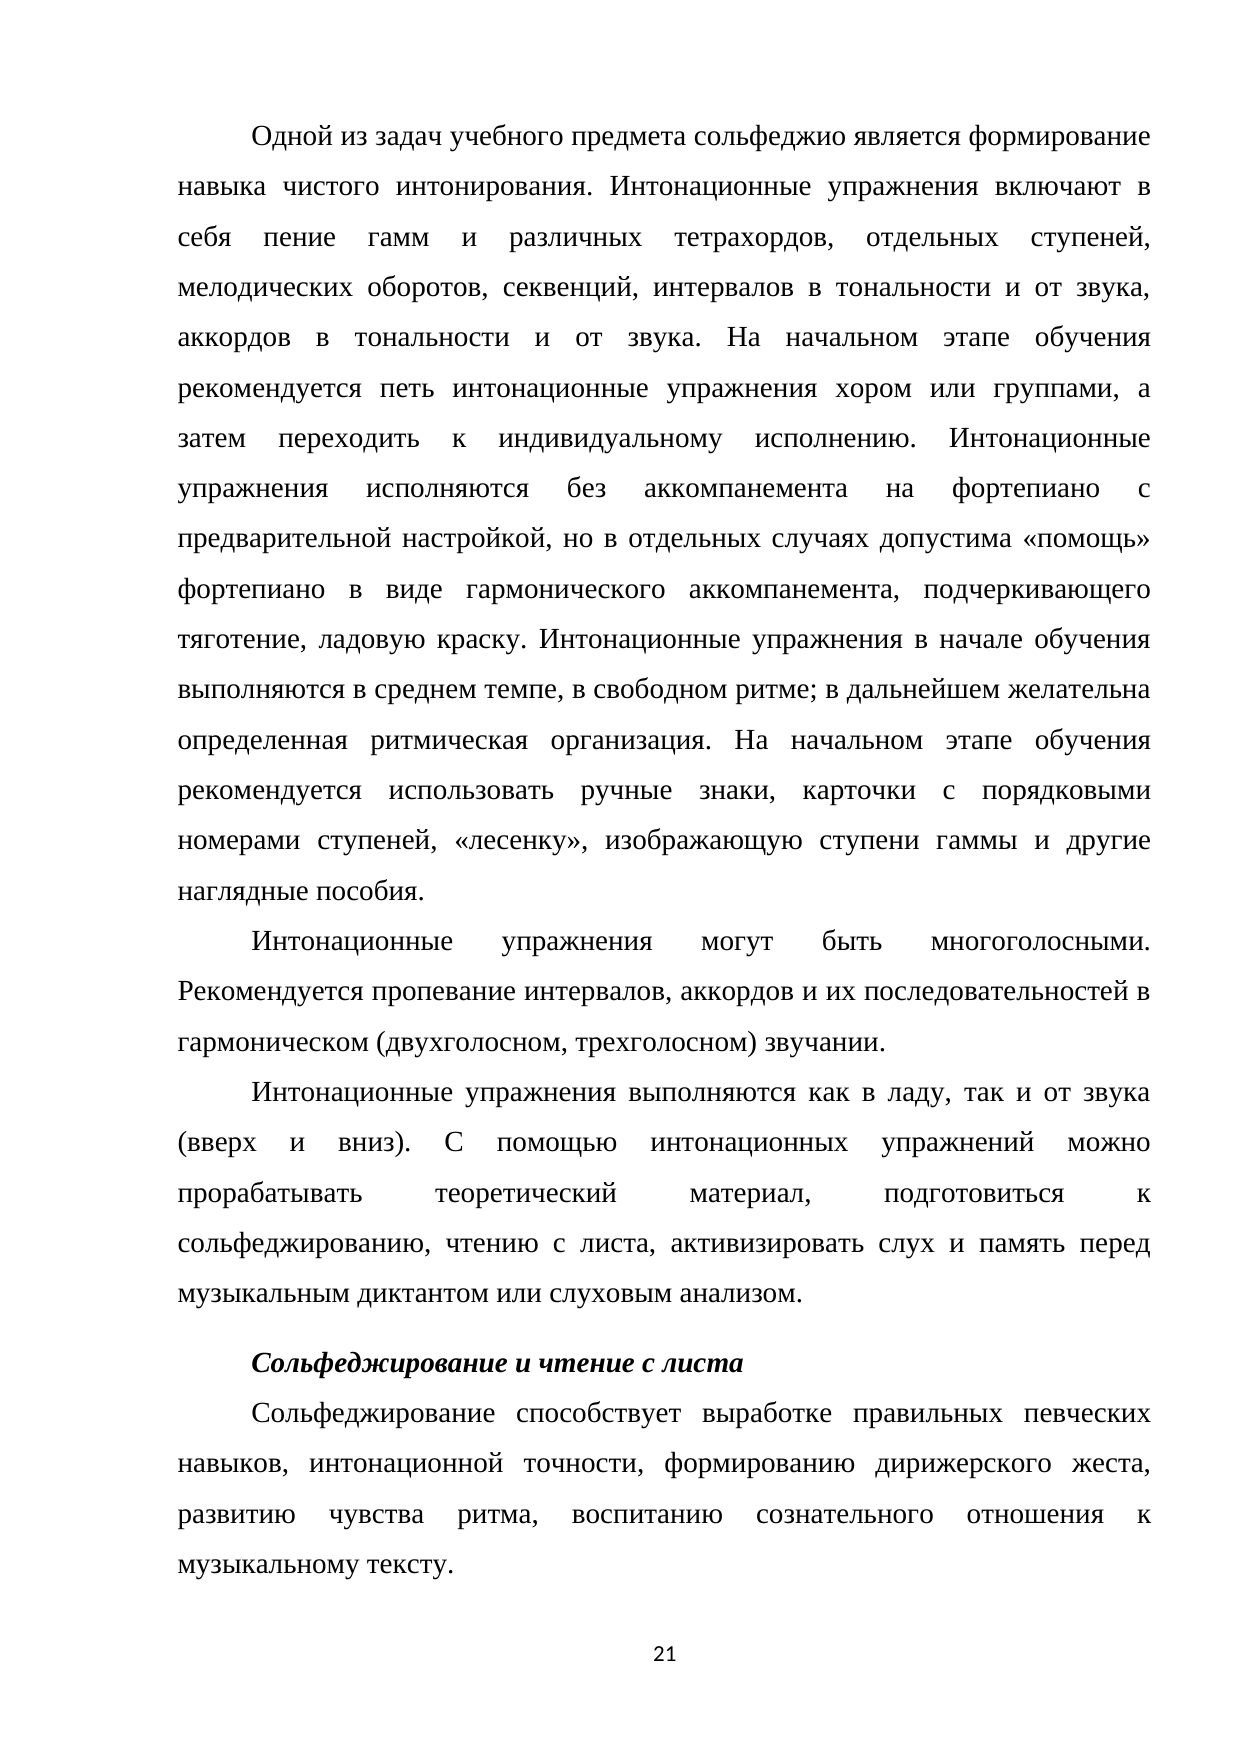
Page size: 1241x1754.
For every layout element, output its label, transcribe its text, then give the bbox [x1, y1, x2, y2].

text Сольфеджирование и чтение с листа [177, 1345, 1152, 1378]
text Сольфеджирование способствует выработке правильных певческих навыков, интонационной точности, формированию дирижерского жеста, развитию чувства ритма, воспитанию сознательного отношения к музыкальному тексту. [177, 1395, 1152, 1579]
text Одной из задач учебного предмета сольфеджио является формирование навыка чистого интонирования. Интонационные упражнения включают в себя пение гамм и различных тетрахордов, отдельных ступеней, мелодических оборотов, секвенций, интервалов в тональности и от звука, аккордов в тональности и от звука. На начальном этапе обучения рекомендуется петь интонационные упражнения хором или группами, а затем переходить к индивидуальному исполнению. Интонационные упражнения исполняются без аккомпанемента на фортепиано с предварительной настройкой, но в отдельных случаях допустима «помощь» фортепиано в виде гармонического аккомпанемента, подчеркивающего тяготение, ладовую краску. Интонационные упражнения в начале обучения выполняются в среднем темпе, в свободном ритме; в дальнейшем желательна определенная ритмическая организация. На начальном этапе обучения рекомендуется использовать ручные знаки, карточки с порядковыми номерами ступеней, «лесенку», изображающую ступени гаммы и другие наглядные пособия. [177, 118, 1152, 906]
text Интонационные упражнения выполняются как в ладу, так и от звука (вверх и вниз). С помощью интонационных упражнений можно прорабатывать теоретический материал, подготовиться к сольфеджированию, чтению с листа, активизировать слух и память перед музыкальным диктантом или слуховым анализом. [177, 1074, 1152, 1309]
text Интонационные упражнения могут быть многоголосными. Рекомендуется пропевание интервалов, аккордов и их последовательностей в гармоническом (двухголосном, трехголосном) звучании. [177, 923, 1152, 1057]
